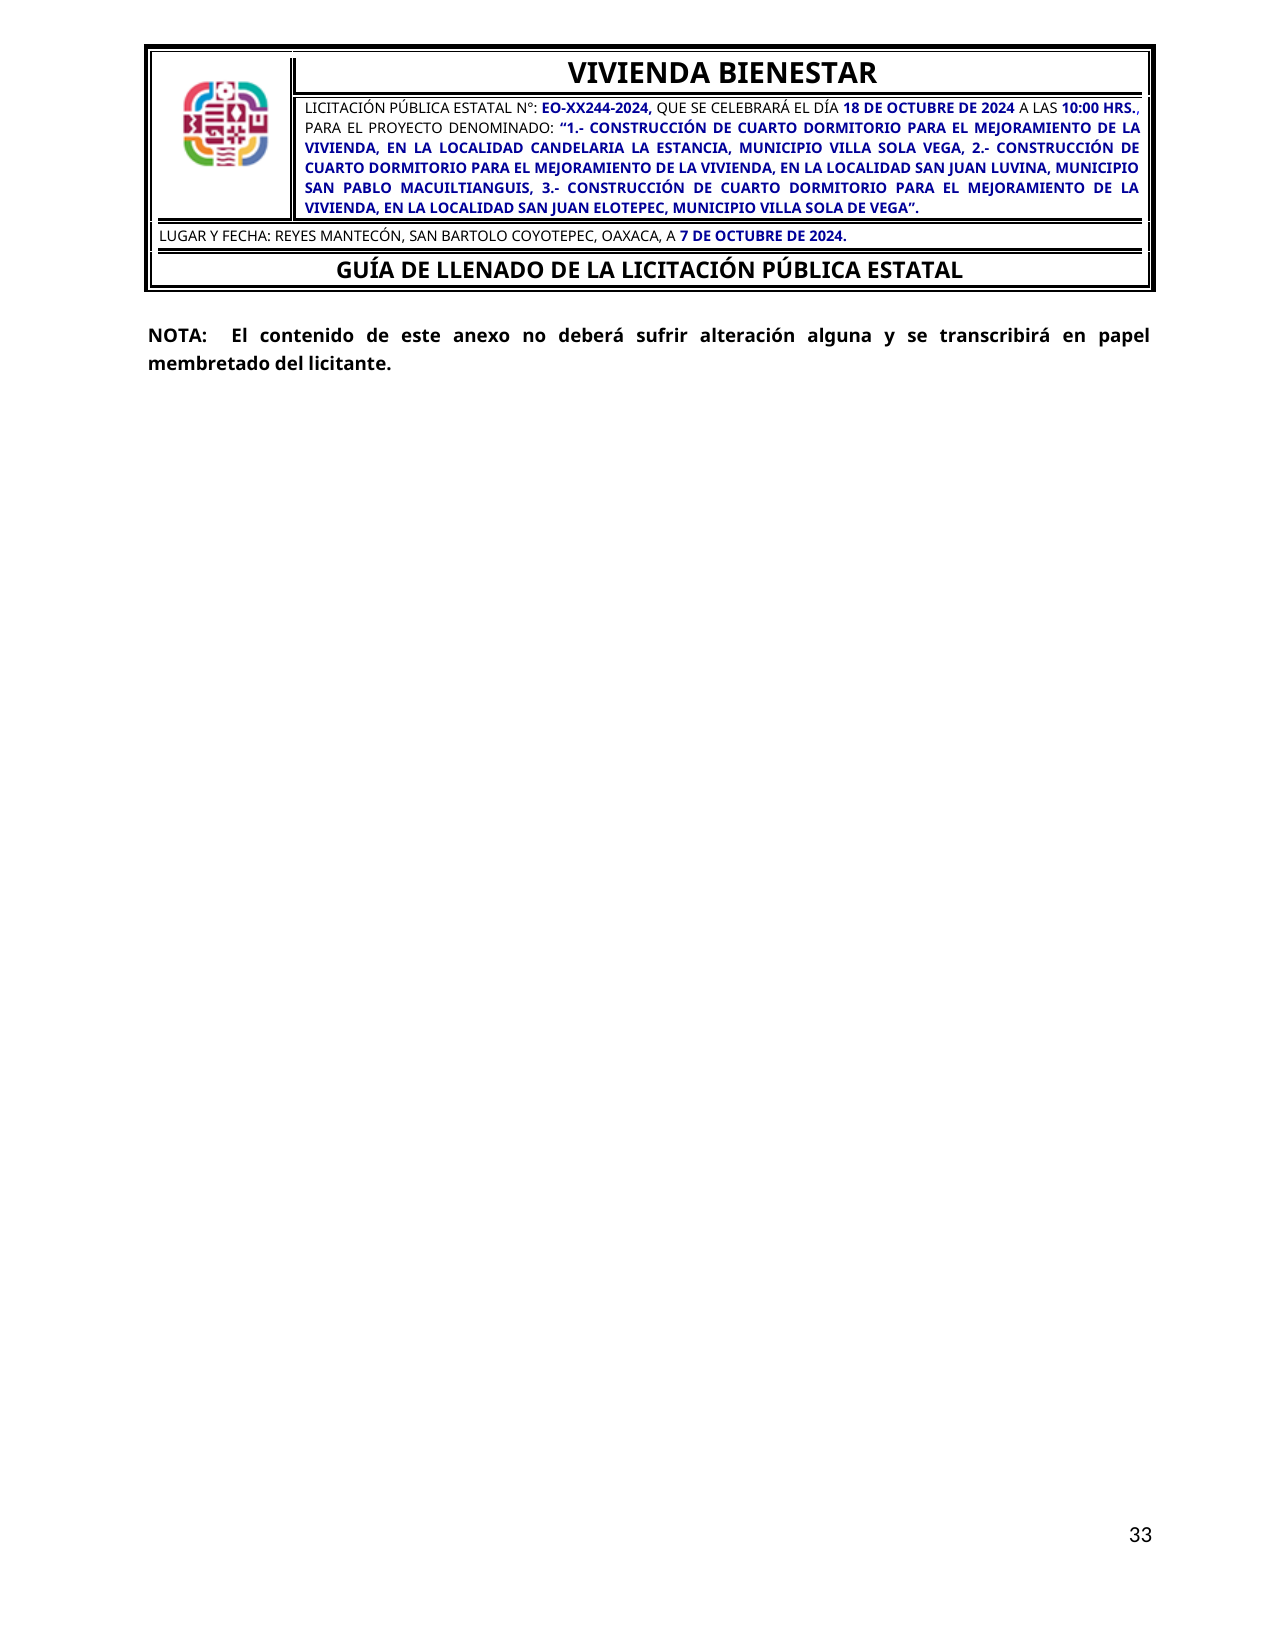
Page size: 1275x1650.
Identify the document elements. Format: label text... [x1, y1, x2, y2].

picture [172, 73, 279, 172]
text NOTA: El contenido de este anexo no deberá sufrir alteración alguna y se transcribirá en papel membretado del licitante. [148, 323, 1152, 376]
